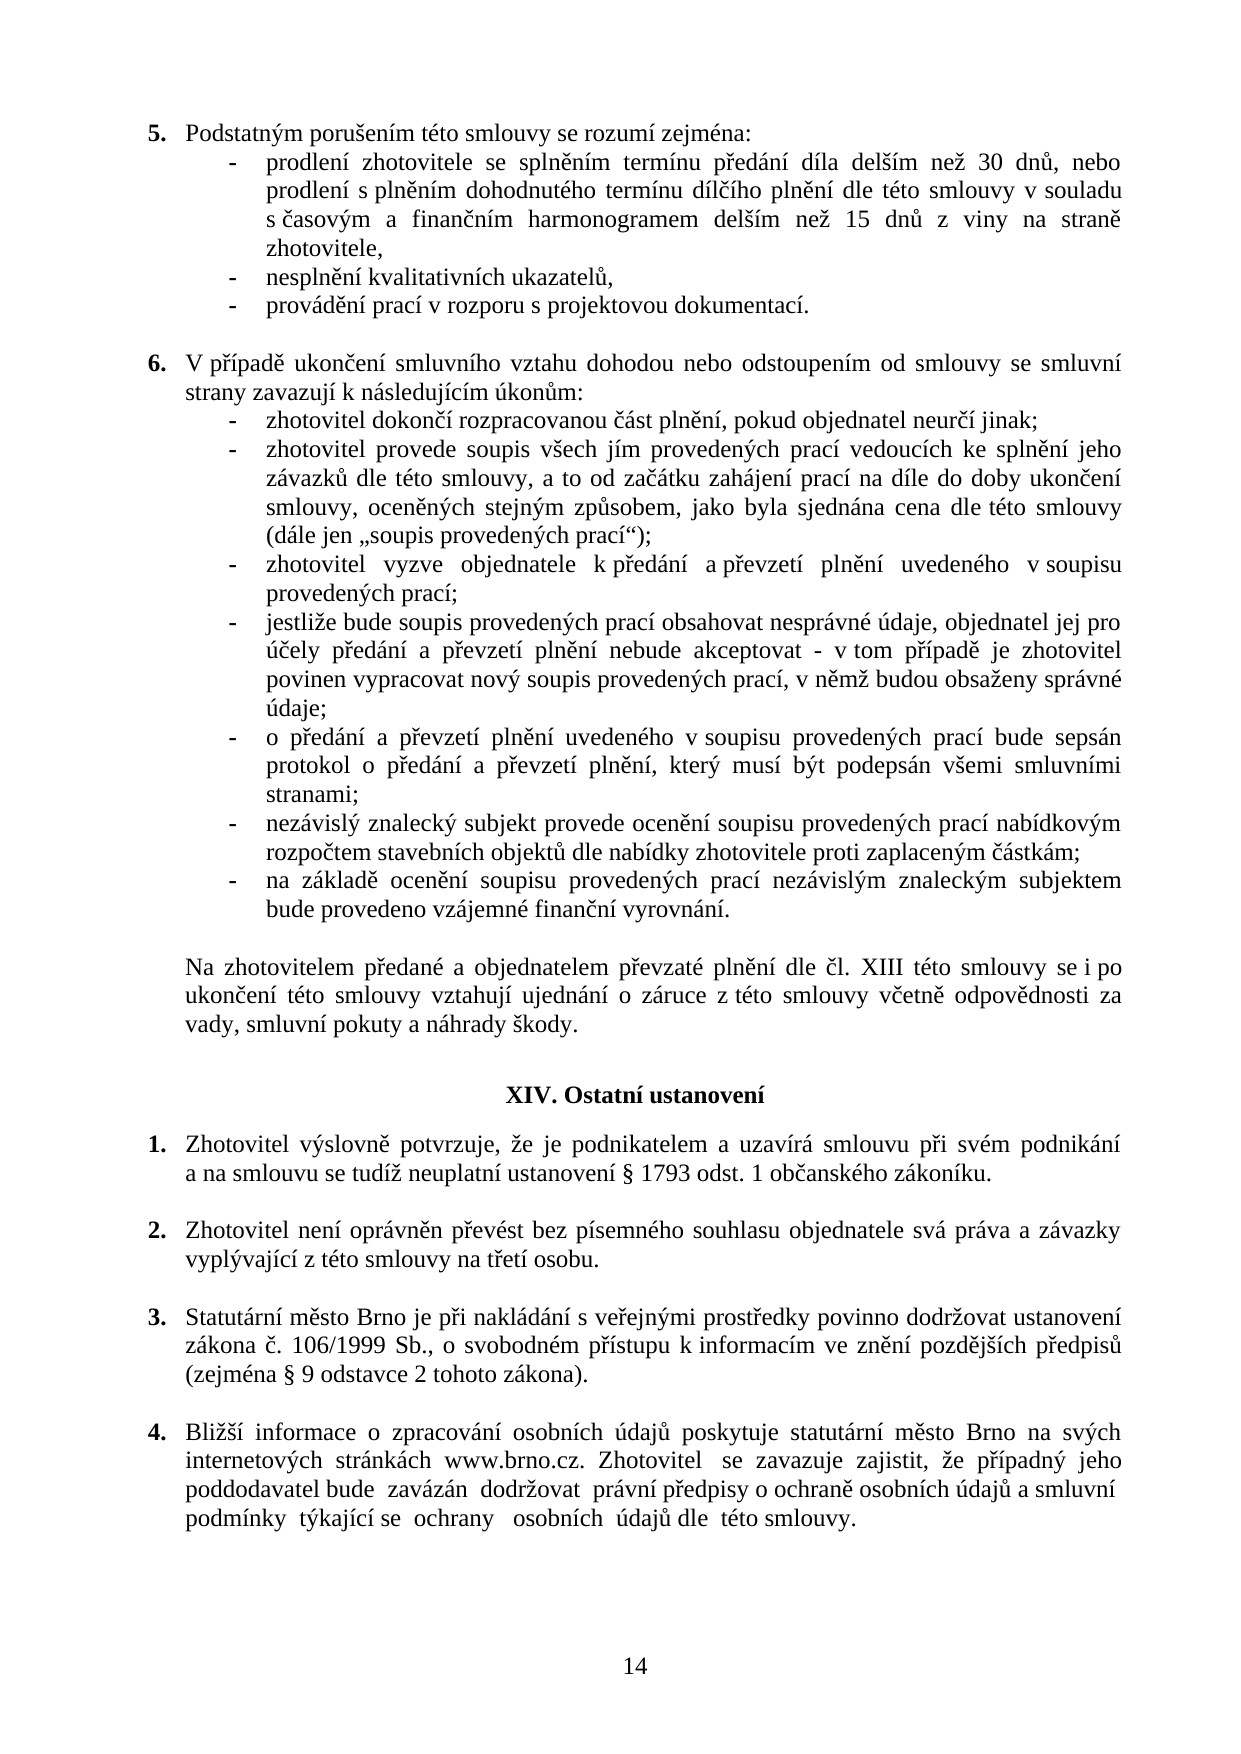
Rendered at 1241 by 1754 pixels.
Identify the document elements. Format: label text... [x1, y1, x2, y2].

list jestliže bude soupis provedených prací obsahovat nesprávné údaje, objednatel jej pro účely předání a převzetí plnění nebude akceptovat - v tom případě je zhotovitel povinen vypracovat nový soupis provedených prací, v němž budou obsaženy správné údaje; [228, 607, 1122, 722]
list nezávislý znalecký subjekt provede ocenění soupisu provedených prací nabídkovým rozpočtem stavebních objektů dle nabídky zhotovitele proti zaplaceným částkám; [228, 808, 1122, 866]
list zhotovitel provede soupis všech jím provedených prací vedoucích ke splnění jeho závazků dle této smlouvy, a to od začátku zahájení prací na díle do doby ukončení smlouvy, oceněných stejným způsobem, jako byla sjednána cena dle této smlouvy (dále jen „soupis provedených prací“); [228, 434, 1122, 549]
list Zhotovitel není oprávněn převést bez písemného souhlasu objednatele svá práva a závazky vyplývající z této smlouvy na třetí osobu. [148, 1216, 1122, 1273]
list Statutární město Brno je při nakládání s veřejnými prostředky povinno dodržovat ustanovení zákona č. 106/1999 Sb., o svobodném přístupu k informacím ve znění pozdějších předpisů (zejména § 9 odstavce 2 tohoto zákona). [148, 1302, 1122, 1388]
list Podstatným porušením této smlouvy se rozumí zejména: [148, 118, 1122, 147]
text Na zhotovitelem předané a objednatelem převzaté plnění dle čl. XIII této smlouvy se i po ukončení této smlouvy vztahují ujednání o záruce z této smlouvy včetně odpovědnosti za vady, smluvní pokuty a náhrady škody. [185, 952, 1122, 1038]
list zhotovitel vyzve objednatele k předání a převzetí plnění uvedeného v soupisu provedených prací; [228, 549, 1122, 607]
list zhotovitel dokončí rozpracovanou část plnění, pokud objednatel neurčí jinak; [228, 406, 1122, 434]
list o předání a převzetí plnění uvedeného v soupisu provedených prací bude sepsán protokol o předání a převzetí plnění, který musí být podepsán všemi smluvními stranami; [228, 722, 1122, 808]
list V případě ukončení smluvního vztahu dohodou nebo odstoupením od smlouvy se smluvní strany zavazují k následujícím úkonům: [148, 348, 1122, 406]
list prodlení zhotovitele se splněním termínu předání díla delším než 30 dnů, nebo prodlení s plněním dohodnutého termínu dílčího plnění dle této smlouvy v souladu s časovým a finančním harmonogramem delším než 15 dnů z viny na straně zhotovitele, [228, 147, 1122, 262]
list nesplnění kvalitativních ukazatelů, [228, 262, 1122, 291]
subtitle Ostatní ustanovení [148, 1080, 1122, 1108]
list provádění prací v rozporu s projektovou dokumentací. [228, 291, 1122, 319]
list Bližší informace o zpracování osobních údajů poskytuje statutární město Brno na svých internetových stránkách www.brno.cz. Zhotovitel se zavazuje zajistit, že případný jeho poddodavatel bude zavázán dodržovat právní předpisy o ochraně osobních údajů a smluvní podmínky týkající se ochrany osobních údajů dle této smlouvy. [148, 1417, 1122, 1532]
list Zhotovitel výslovně potvrzuje, že je podnikatelem a uzavírá smlouvu při svém podnikání a na smlouvu se tudíž neuplatní ustanovení § 1793 odst. 1 občanského zákoníku. [148, 1129, 1122, 1187]
list na základě ocenění soupisu provedených prací nezávislým znaleckým subjektem bude provedeno vzájemné finanční vyrovnání. [228, 866, 1122, 923]
